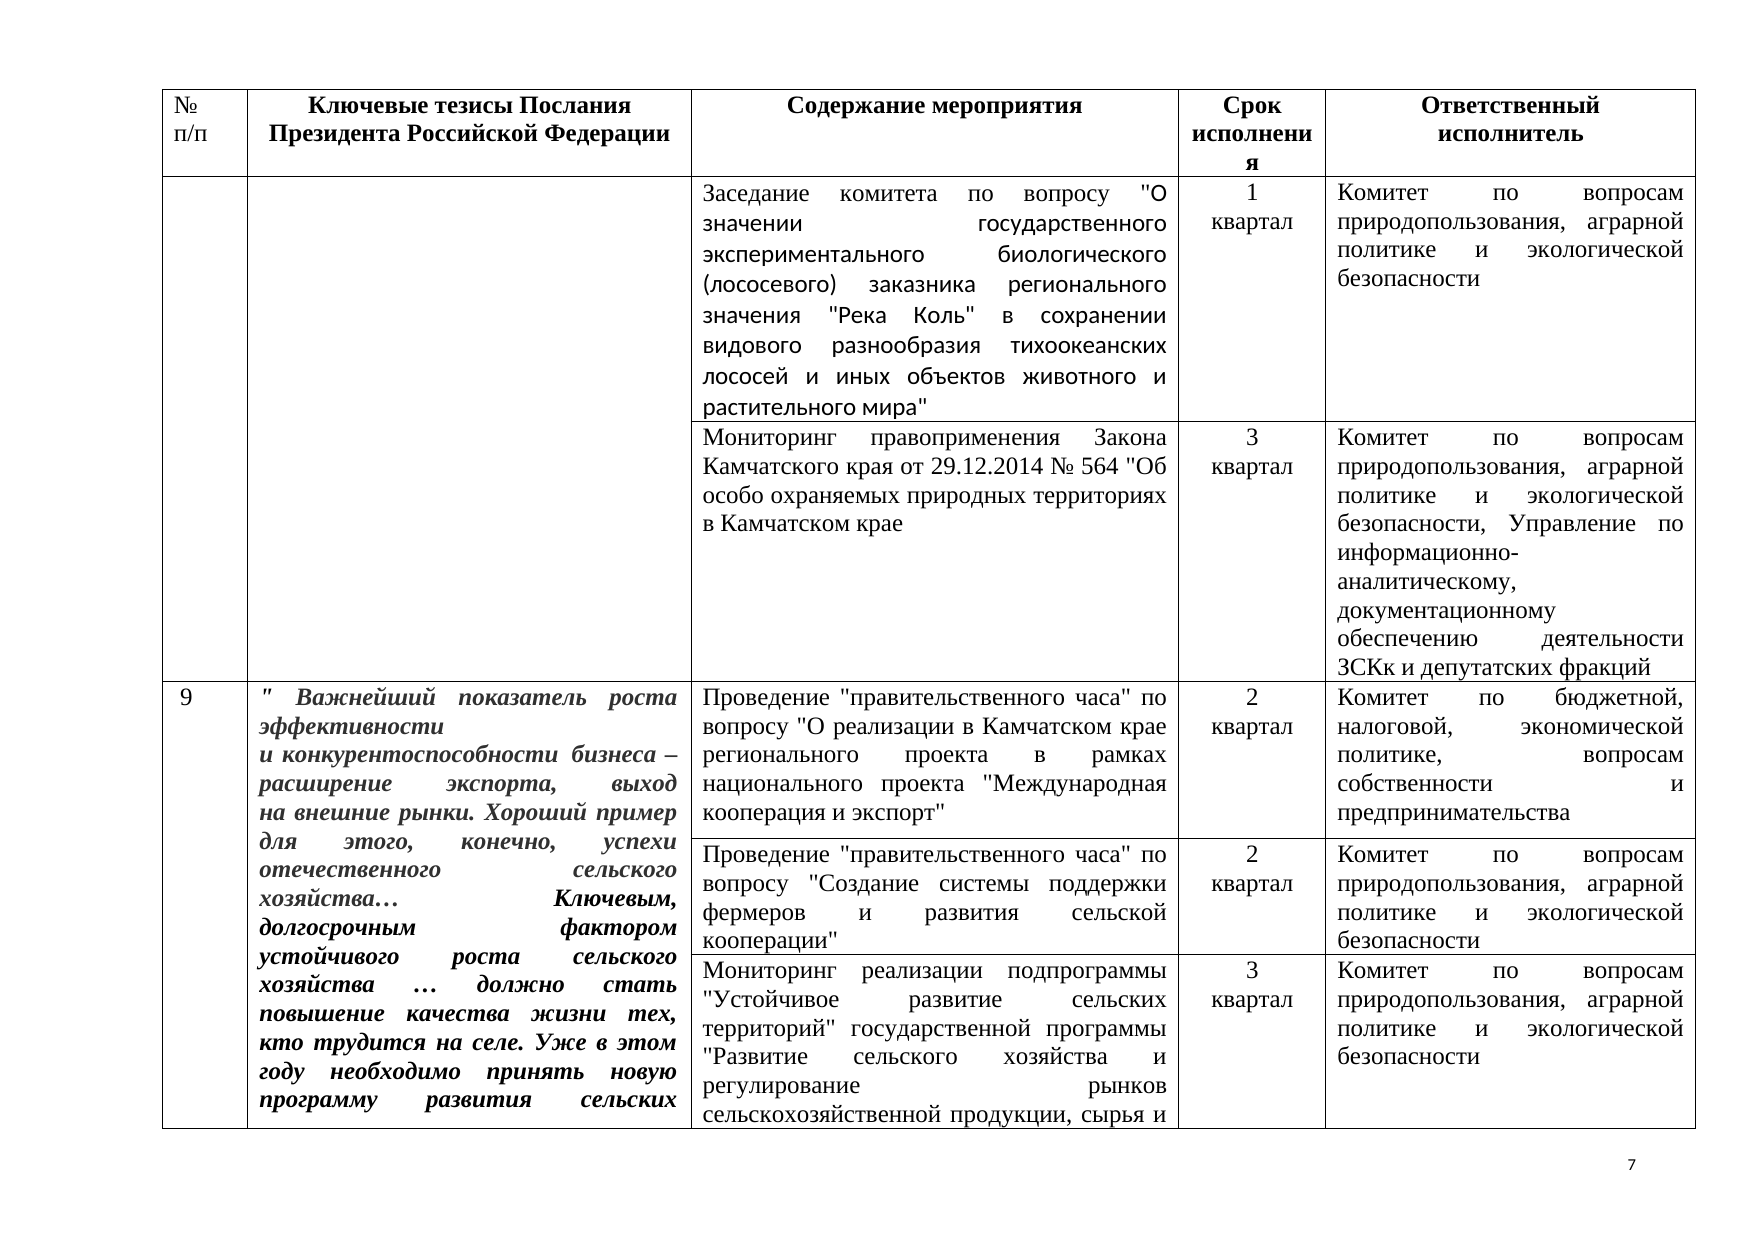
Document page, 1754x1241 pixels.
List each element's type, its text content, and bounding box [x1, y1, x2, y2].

table_cell " Важнейший показатель роста эффективности и конкурентоспособности бизнеса – расширение экспорта, выход на внешние рынки. Хороший пример для этого, конечно, успехи отечественного сельского хозяйства… Ключевым, долгосрочным фактором устойчивого роста сельского хозяйства … должно стать повышение качества жизни тех, кто трудится на селе. Уже в этом году необходимо принять новую программу развития сельских территорий…" [248, 682, 691, 1128]
table_cell 3 квартал [1179, 955, 1325, 1128]
table_cell Комитет по бюджетной, налоговой, экономической политике, вопросам собственности и предпринимательства [1326, 682, 1695, 838]
table_cell Проведение "правительственного часа" по вопросу "Создание системы поддержки фермеров и развития сельской кооперации" [692, 839, 1178, 954]
table_cell 3 квартал [1179, 422, 1325, 681]
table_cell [1326, 177, 1695, 421]
table_cell 1 квартал [1179, 177, 1325, 421]
table_cell Мониторинг правоприменения Закона Камчатского края от 29.12.2014 № 564 "Об особо охраняемых природных территориях в Камчатском крае [692, 422, 1178, 681]
table_cell Комитет по вопросам природопользования, аграрной политике и экологической безопасности [1326, 839, 1695, 954]
table_cell 2 квартал [1179, 682, 1325, 838]
table_cell 2 квартал [1179, 839, 1325, 954]
table_header Ключевые тезисы Послания Президента Российской Федерации [248, 90, 691, 176]
table_header Содержание мероприятия [692, 90, 1178, 176]
table_header Срок исполнения [1179, 90, 1325, 176]
table_cell 9 [163, 682, 247, 1128]
table_cell Проведение "правительственного часа" по вопросу "О реализации в Камчатском крае регионального проекта в рамках национального проекта "Международная кооперация и экспорт" [692, 682, 1178, 838]
table_header Ответственный исполнитель [1326, 90, 1695, 176]
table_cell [1326, 955, 1695, 1128]
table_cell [692, 955, 1178, 1128]
table_header № п/п [163, 90, 247, 176]
table_cell Комитет по вопросам природопользования, аграрной политике и экологической безопасности, Управление по информационно-аналитическому, документационному обеспечению деятельности ЗСКк и депутатских фракций [1326, 422, 1695, 681]
table_cell Заседание комитета по вопросу "О значении государственного экспериментального биологического (лососевого) заказника регионального значения "Река Коль" в сохранении видового разнообразия тихоокеанских лососей и иных объектов животного и растительного мира" [692, 177, 1178, 421]
